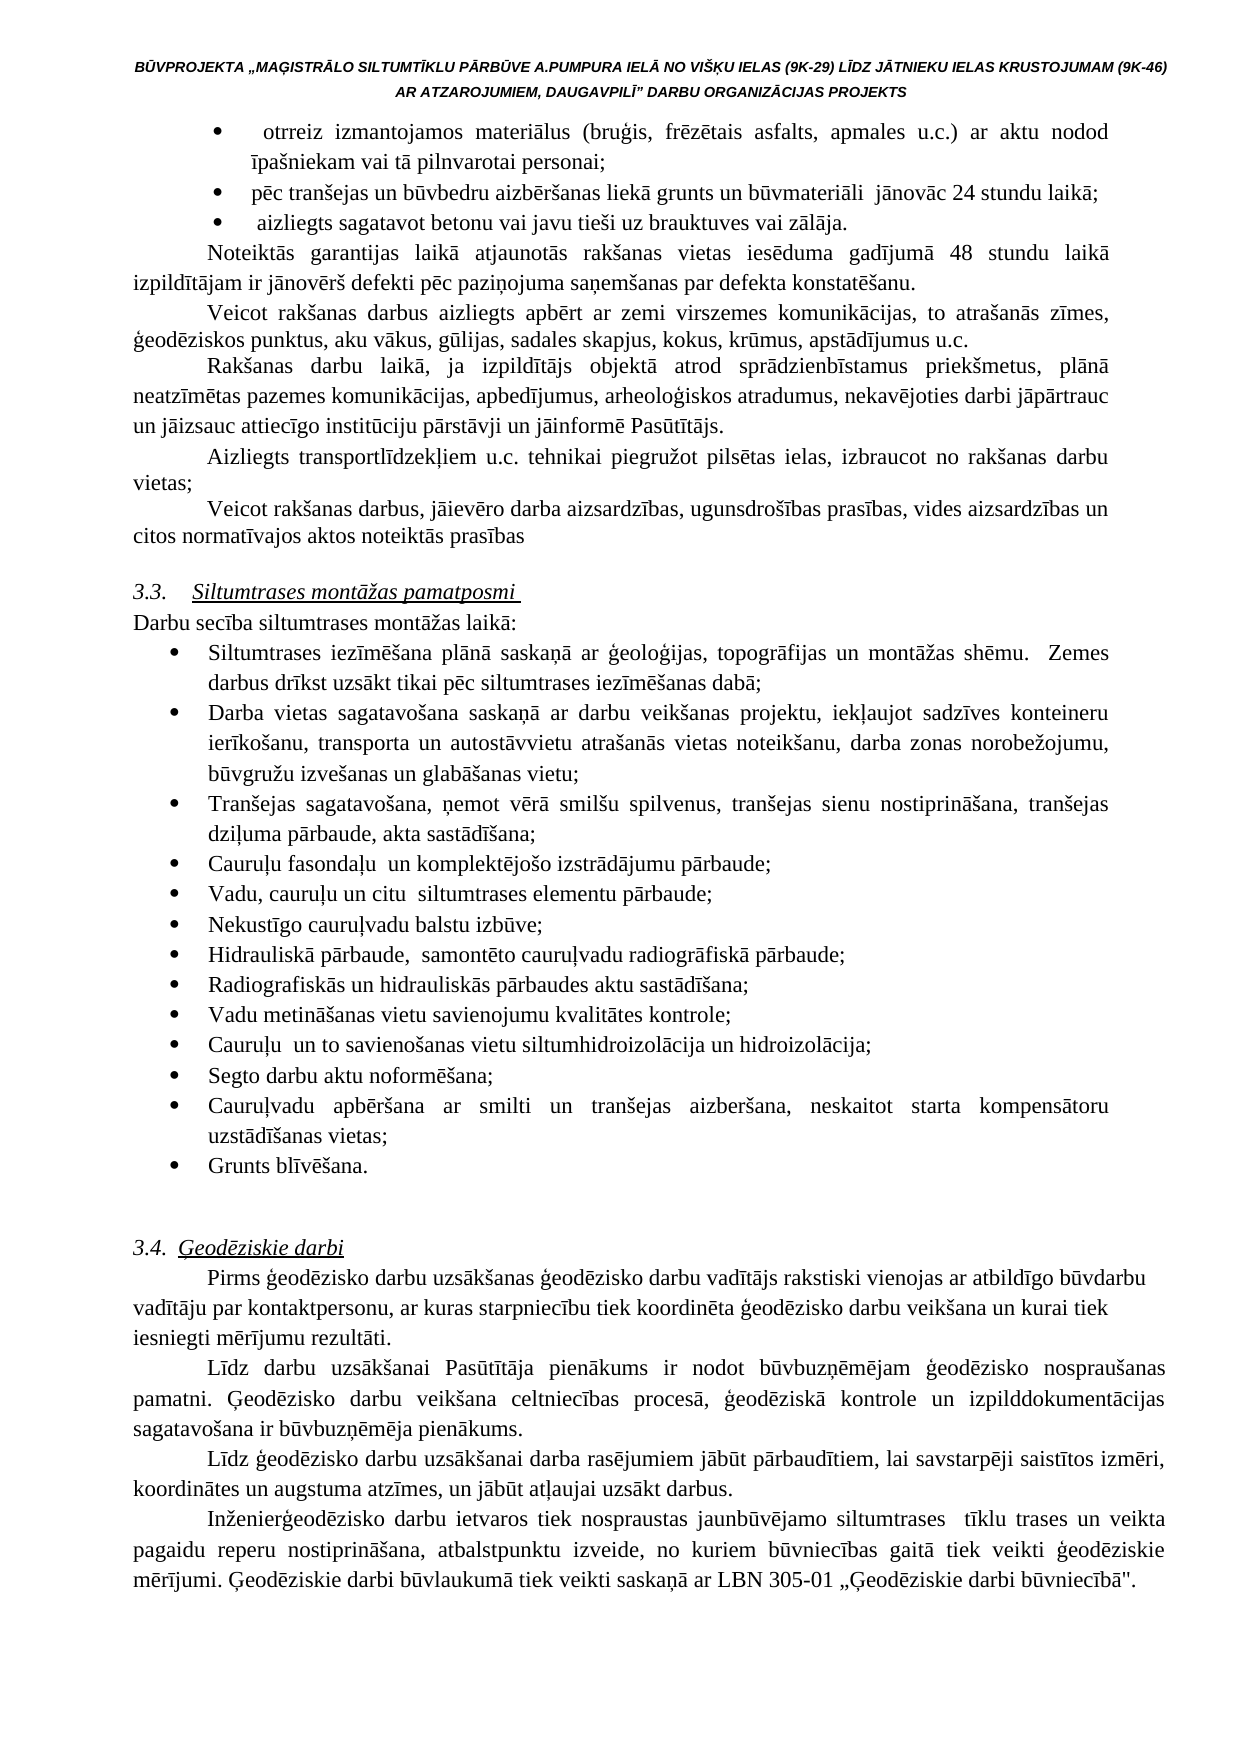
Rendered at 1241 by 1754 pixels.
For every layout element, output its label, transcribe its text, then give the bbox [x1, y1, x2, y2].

list Cauruļvadu apbēršana ar smilti un tranšejas aizberšana, neskaitot starta kompensātoru uzstādīšanas vietas; [170, 1092, 1111, 1148]
text Darbu secība siltumtrases montāžas laikā: [133, 608, 1111, 635]
list Inženierģeodēzisko darbu ietvaros tiek nospraustas jaunbūvējamo siltumtrases tīklu trases un veikta pagaidu reperu nostiprināšana, atbalstpunktu izveide, no kuriem būvniecības gaitā tiek veikti ģeodēziskie mērījumi. Ģeodēziskie darbi būvlaukumā tiek veikti saskaņā ar LBN 305-01 „Ģeodēziskie darbi būvniecībā". [133, 1505, 1167, 1592]
list Radiografiskās un hidrauliskās pārbaudes aktu sastādīšana; [170, 971, 1111, 997]
list aizliegts sagatavot betonu vai javu tieši uz brauktuves vai zālāja. [213, 209, 1111, 235]
text Veicot rakšanas darbus, jāievēro darba aizsardzības, ugunsdrošības prasības, vides aizsardzības un citos normatīvajos aktos noteiktās prasības [133, 495, 1111, 548]
list Noteiktās garantijas laikā atjaunotās rakšanas vietas iesēduma gadījumā 48 stundu laikā izpildītājam ir jānovērš defekti pēc paziņojuma saņemšanas par defekta konstatēšanu. [133, 239, 1111, 296]
list Cauruļu fasondaļu un komplektējošo izstrādājumu pārbaude; [170, 850, 1111, 877]
list Vadu metināšanas vietu savienojumu kvalitātes kontrole; [170, 1001, 1111, 1028]
list Vadu, cauruļu un citu siltumtrases elementu pārbaude; [170, 880, 1111, 907]
subtitle Ģeodēziskie darbi [133, 1233, 1111, 1260]
list Darba vietas sagatavošana saskaņā ar darbu veikšanas projektu, iekļaujot sadzīves konteineru ierīkošanu, transporta un autostāvvietu atrašanās vietas noteikšanu, darba zonas norobežojumu, būvgružu izvešanas un glabāšanas vietu; [170, 699, 1111, 786]
list otrreiz izmantojamos materiālus (bruģis, frēzētais asfalts, apmales u.c.) ar aktu nodod īpašniekam vai tā pilnvarotai personai; [213, 118, 1111, 175]
text Veicot rakšanas darbus aizliegts apbērt ar zemi virszemes komunikācijas, to atrašanās zīmes, ģeodēziskos punktus, aku vākus, gūlijas, sadales skapjus, kokus, krūmus, apstādījumus u.c. [133, 299, 1111, 352]
text Aizliegts transportlīdzekļiem u.c. tehnikai piegružot pilsētas ielas, izbraucot no rakšanas darbu vietas; [133, 443, 1111, 495]
list Segto darbu aktu noformēšana; [170, 1062, 1111, 1088]
text Pirms ģeodēzisko darbu uzsākšanas ģeodēzisko darbu vadītājs rakstiski vienojas ar atbildīgo būvdarbu vadītāju par kontaktpersonu, ar kuras starpniecību tiek koordinēta ģeodēzisko darbu veikšana un kurai tiek iesniegti mērījumu rezultāti. [133, 1264, 1169, 1351]
list Rakšanas darbu laikā, ja izpildītājs objektā atrod sprādzienbīstamus priekšmetus, plānā neatzīmētas pazemes komunikācijas, apbedījumus, arheoloģiskos atradumus, nekavējoties darbi jāpārtrauc un jāizsauc attiecīgo institūciju pārstāvji un jāinformē Pasūtītājs. [133, 352, 1111, 439]
list Grunts blīvēšana. [170, 1152, 1111, 1179]
list Cauruļu un to savienošanas vietu siltumhidroizolācija un hidroizolācija; [170, 1031, 1111, 1058]
list Siltumtrases iezīmēšana plānā saskaņā ar ģeoloģijas, topogrāfijas un montāžas shēmu. Zemes darbus drīkst uzsākt tikai pēc siltumtrases iezīmēšanas dabā; [170, 639, 1111, 695]
list Hidrauliskā pārbaude, samontēto cauruļvadu radiogrāfiskā pārbaude; [170, 941, 1111, 967]
list Nekustīgo cauruļvadu balstu izbūve; [170, 911, 1111, 937]
list pēc tranšejas un būvbedru aizbēršanas liekā grunts un būvmateriāli jānovāc 24 stundu laikā; [213, 178, 1111, 205]
list Tranšejas sagatavošana, ņemot vērā smilšu spilvenus, tranšejas sienu nostiprināšana, tranšejas dziļuma pārbaude, akta sastādīšana; [170, 790, 1111, 846]
text Līdz ģeodēzisko darbu uzsākšanai darba rasējumiem jābūt pārbaudītiem, lai savstarpēji saistītos izmēri, koordinātes un augstuma atzīmes, un jābūt atļaujai uzsākt darbus. [133, 1445, 1167, 1502]
subtitle Siltumtrases montāžas pamatposmi [133, 578, 1111, 605]
text Līdz darbu uzsākšanai Pasūtītāja pienākums ir nodot būvbuzņēmējam ģeodēzisko nospraušanas pamatni. Ģeodēzisko darbu veikšana celtniecības procesā, ģeodēziskā kontrole un izpilddokumentācijas sagatavošana ir būvbuzņēmēja pienākums. [133, 1354, 1167, 1441]
